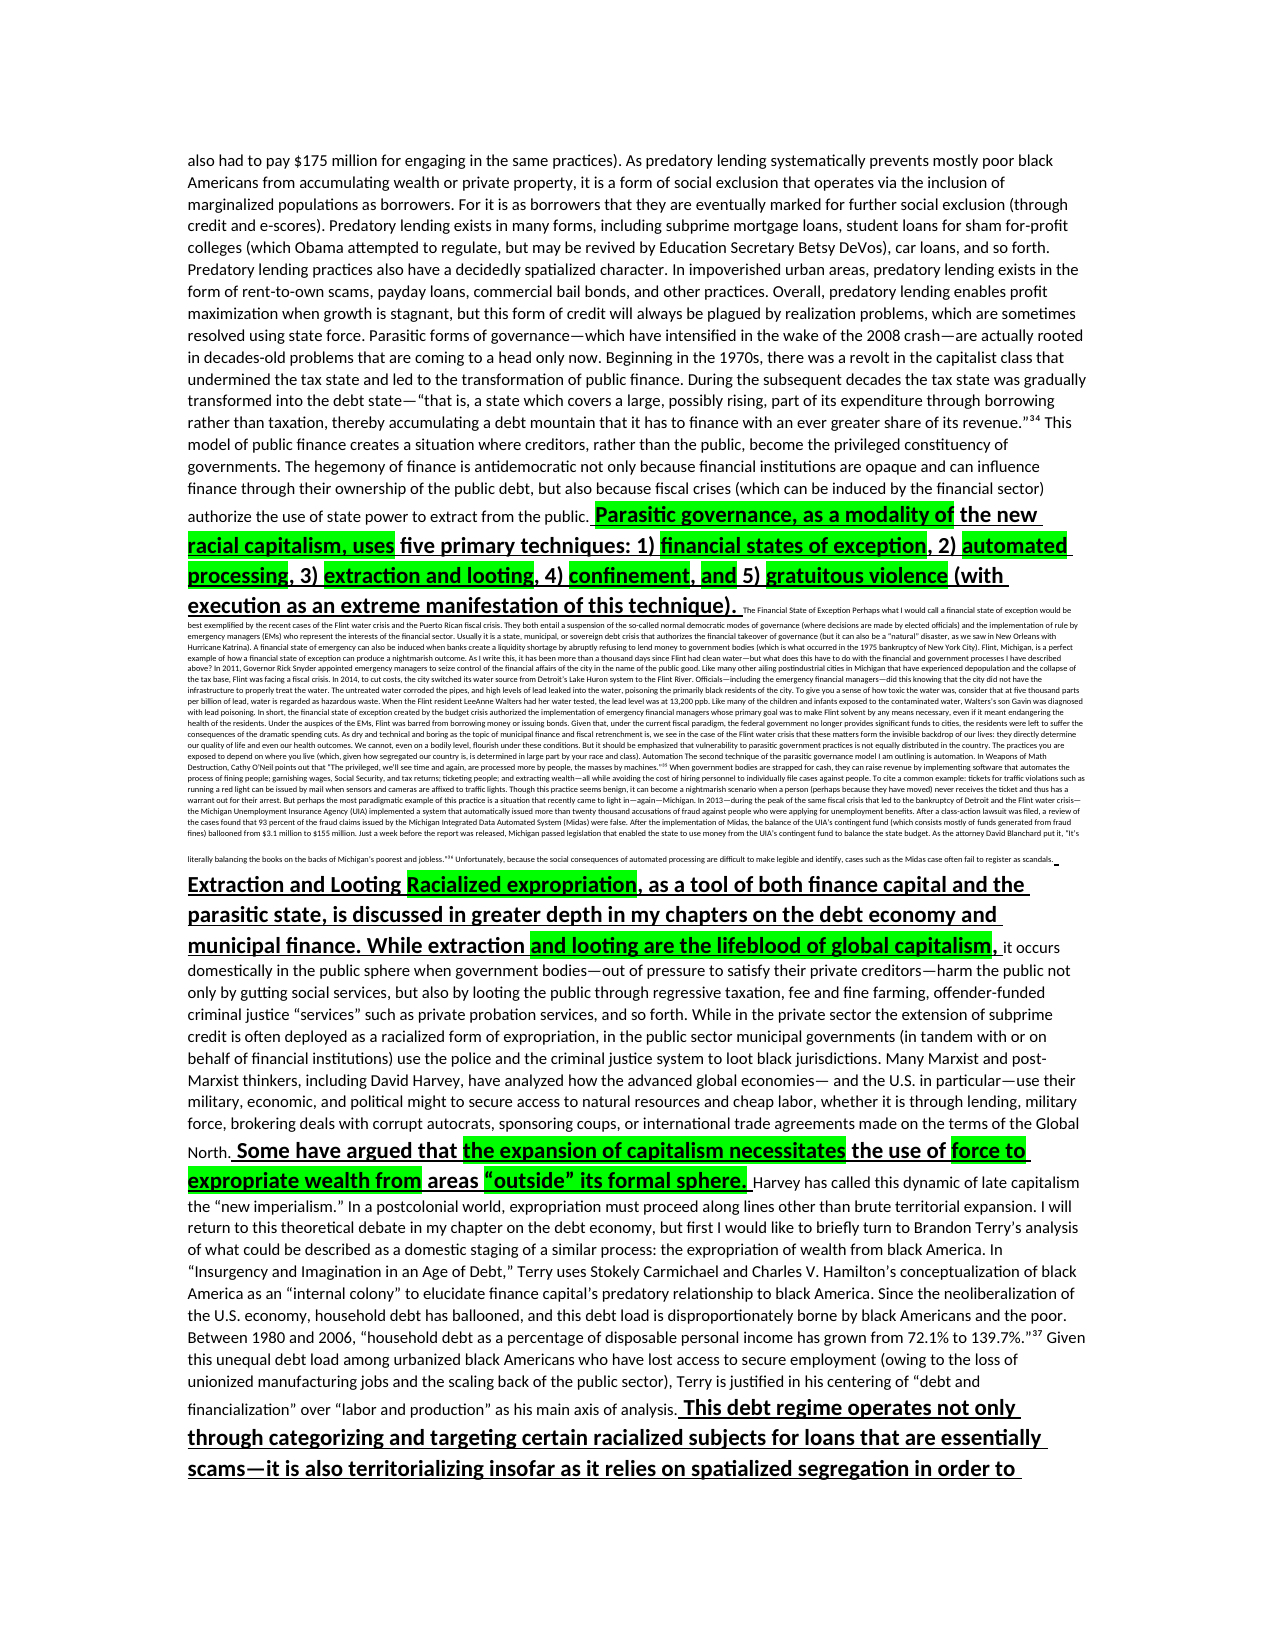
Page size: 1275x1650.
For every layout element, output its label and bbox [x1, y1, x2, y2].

text [187, 150, 1087, 1482]
